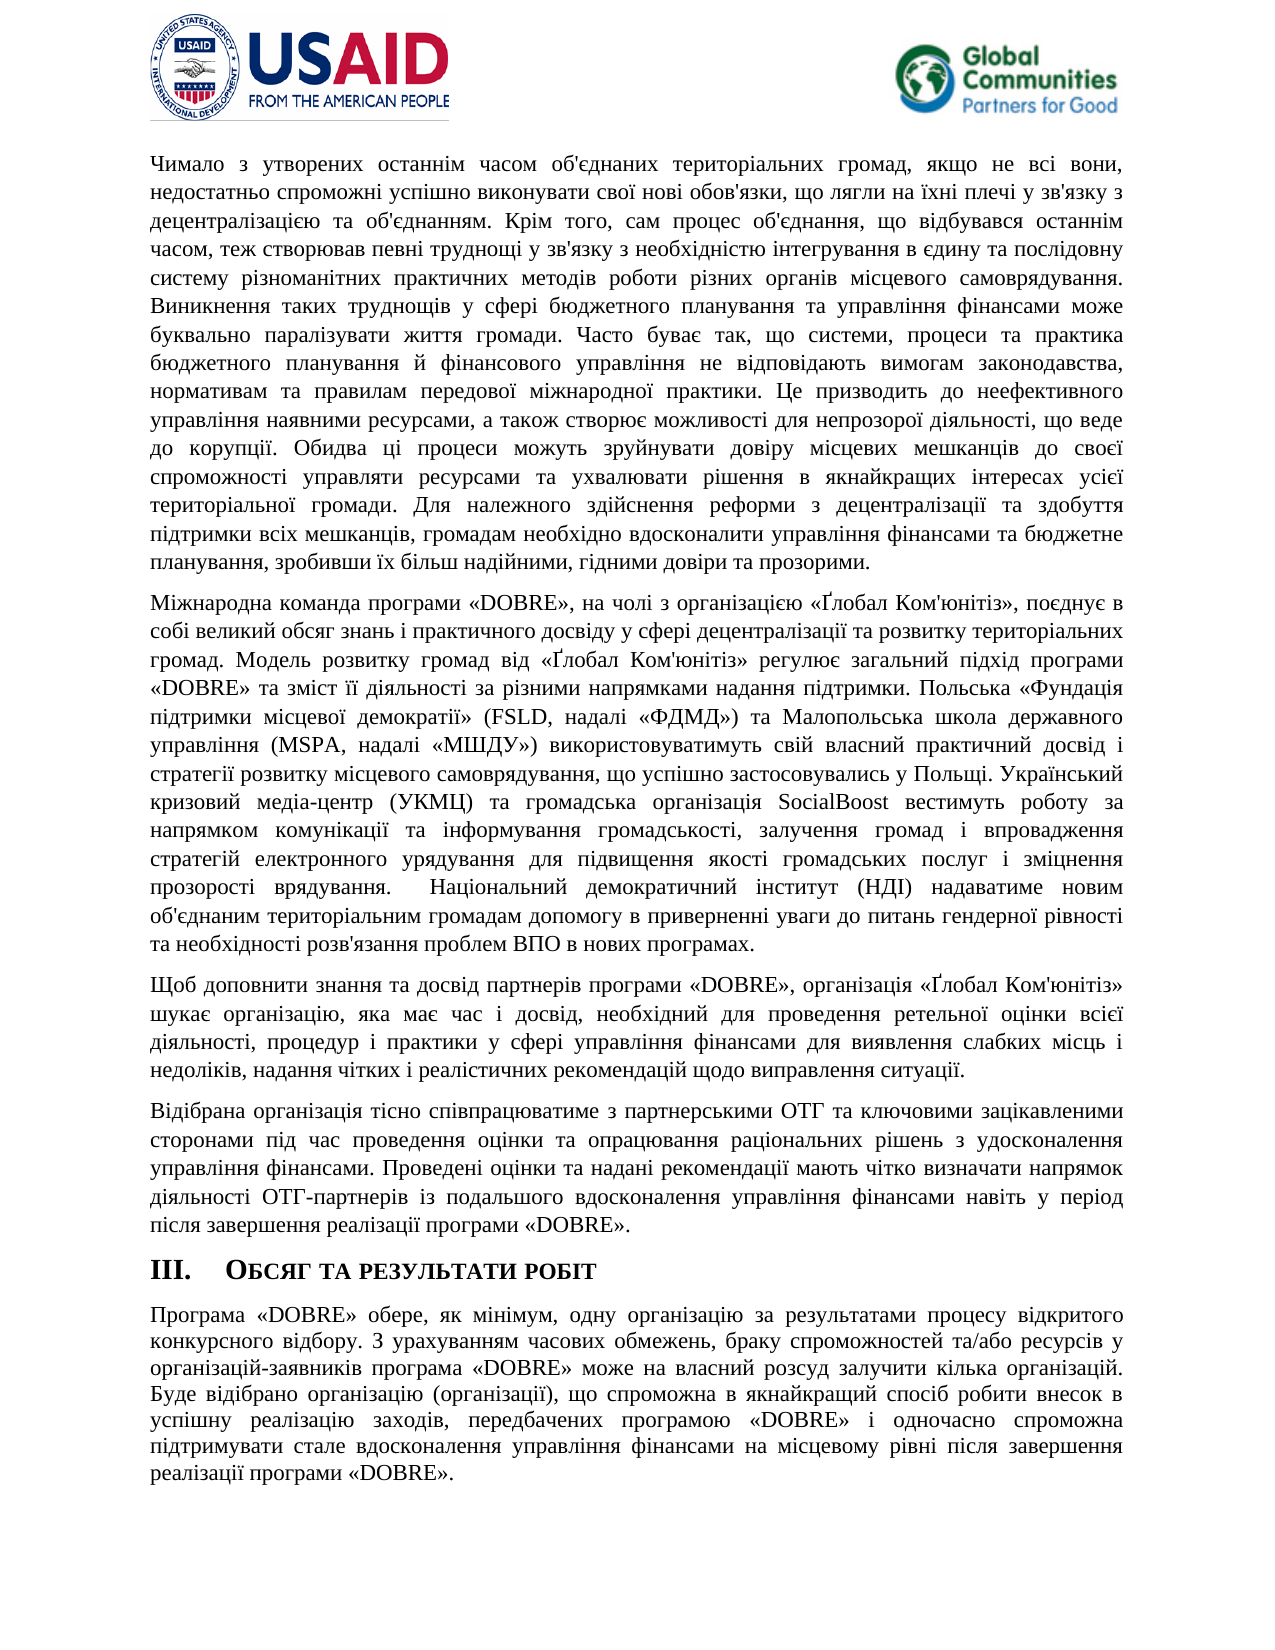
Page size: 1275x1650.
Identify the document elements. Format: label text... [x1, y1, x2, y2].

text Програма «DOBRE» обере, як мінімум, одну організацію за результатами процесу відкритого конкурсного відбору. З урахуванням часових обмежень, браку спроможностей та/або ресурсів у організацій-заявників програма «DOBRE» може на власний розсуд залучити кілька організацій. Буде відібрано організацію (організації), що спроможна в якнайкращий спосіб робити внесок в успішну реалізацію заходів, передбачених програмою «DOBRE» і одночасно спроможна підтримувати стале вдосконалення управління фінансами на місцевому рівні після завершення реалізації програми «DOBRE». [150, 1301, 1125, 1485]
text Щоб доповнити знання та досвід партнерів програми «DOBRE», організація «Ґлобал Ком'юнітіз» шукає організацію, яка має час і досвід, необхідний для проведення ретельної оцінки всієї діяльності, процедур і практики у сфері управління фінансами для виявлення слабких місць і недоліків, надання чітких і реалістичних рекомендацій щодо виправлення ситуації. [150, 971, 1125, 1083]
picture [888, 37, 1124, 121]
text III. Обсяг та результати робіт [150, 1252, 1125, 1286]
text Чимало з утворених останнім часом об'єднаних територіальних громад, якщо не всі вони, недостатньо спроможні успішно виконувати свої нові обов'язки, що лягли на їхні плечі у зв'язку з децентралізацією та об'єднанням. Крім того, сам процес об'єднання, що відбувався останнім часом, теж створював певні труднощі у зв'язку з необхідністю інтегрування в єдину та послідовну систему різноманітних практичних методів роботи різних органів місцевого самоврядування. Виникнення таких труднощів у сфері бюджетного планування та управління фінансами може буквально паралізувати життя громади. Часто буває так, що системи, процеси та практика бюджетного планування й фінансового управління не відповідають вимогам законодавства, нормативам та правилам передової міжнародної практики. Це призводить до неефективного управління наявними ресурсами, а також створює можливості для непрозорої діяльності, що веде до корупції. Обидва ці процеси можуть зруйнувати довіру місцевих мешканців до своєї спроможності управляти ресурсами та ухвалювати рішення в якнайкращих інтересах усієї територіальної громади. Для належного здійснення реформи з децентралізації та здобуття підтримки всіх мешканців, громадам необхідно вдосконалити управління фінансами та бюджетне планування, зробивши їх більш надійними, гідними довіри та прозорими. [150, 150, 1125, 574]
text Міжнародна команда програми «DOBRE», на чолі з організацією «Ґлобал Ком'юнітіз», поєднує в собі великий обсяг знань і практичного досвіду у сфері децентралізації та розвитку територіальних громад. Модель розвитку громад від «Ґлобал Ком'юнітіз» регулює загальний підхід програми «DOBRE» та зміст її діяльності за різними напрямками надання підтримки. Польська «Фундація підтримки місцевої демократії» (FSLD, надалі «ФДМД») та Малопольська школа державного управління (MSPA, надалі «МШДУ») використовуватимуть свій власний практичний досвід і стратегії розвитку місцевого самоврядування, що успішно застосовувались у Польщі. Український кризовий медіа-центр (УКМЦ) та громадська організація SocialBoost вестимуть роботу за напрямком комунікації та інформування громадськості, залучення громад і впровадження стратегій електронного урядування для підвищення якості громадських послуг і зміцнення прозорості врядування. Національний демократичний інститут (НДІ) надаватиме новим об'єднаним територіальним громадам допомогу в приверненні уваги до питань гендерної рівності та необхідності розв'язання проблем ВПО в нових програмах. [150, 589, 1125, 957]
picture [150, 14, 449, 121]
text Відібрана організація тісно співпрацюватиме з партнерськими ОТГ та ключовими зацікавленими сторонами під час проведення оцінки та опрацювання раціональних рішень з удосконалення управління фінансами. Проведені оцінки та надані рекомендації мають чітко визначати напрямок діяльності ОТГ-партнерів із подальшого вдосконалення управління фінансами навіть у період після завершення реалізації програми «DOBRE». [150, 1097, 1125, 1238]
